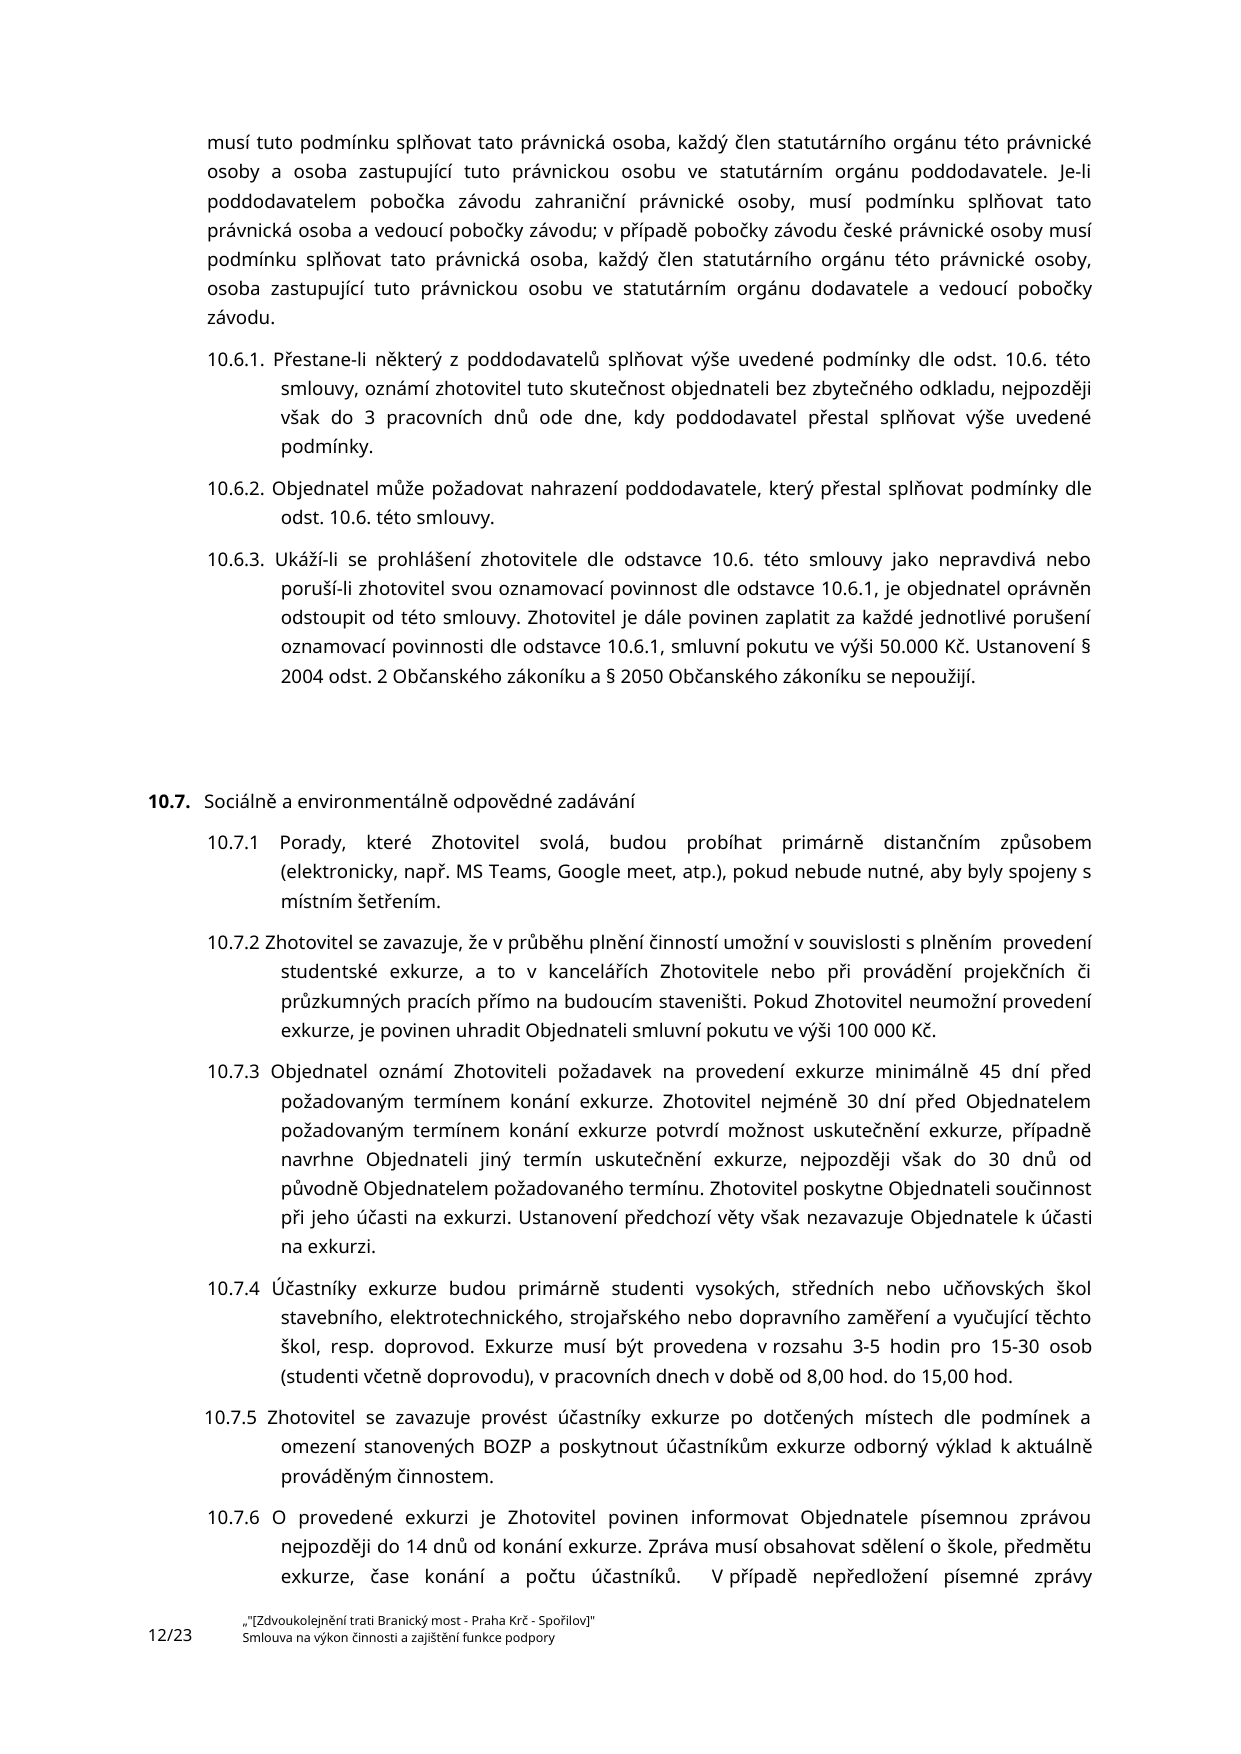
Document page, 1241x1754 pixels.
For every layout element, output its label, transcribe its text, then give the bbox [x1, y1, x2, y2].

text 10.7.5 Zhotovitel se zavazuje provést účastníky exkurze po dotčených místech dle podmínek a omezení stanovených BOZP a poskytnout účastníkům exkurze odborný výklad k aktuálně prováděným činnostem. [204, 1401, 1092, 1489]
text 10.7.1 Porady, které Zhotovitel svolá, budou probíhat primárně distančním způsobem (elektronicky, např. MS Teams, Google meet, atp.), pokud nebude nutné, aby byly spojeny s místním šetřením. [207, 826, 1092, 914]
text 10.6.2. Objednatel může požadovat nahrazení poddodavatele, který přestal splňovat podmínky dle odst. 10.6. této smlouvy. [207, 472, 1092, 531]
text 10.6.1. Přestane-li některý z poddodavatelů splňovat výše uvedené podmínky dle odst. 10.6. této smlouvy, oznámí zhotovitel tuto skutečnost objednateli bez zbytečného odkladu, nejpozději však do 3 pracovních dnů ode dne, kdy poddodavatel přestal splňovat výše uvedené podmínky. [207, 343, 1092, 460]
text 10.7.3 Objednatel oznámí Zhotoviteli požadavek na provedení exkurze minimálně 45 dní před požadovaným termínem konání exkurze. Zhotovitel nejméně 30 dní před Objednatelem požadovaným termínem konání exkurze potvrdí možnost uskutečnění exkurze, případně navrhne Objednateli jiný termín uskutečnění exkurze, nejpozději však do 30 dnů od původně Objednatelem požadovaného termínu. Zhotovitel poskytne Objednateli součinnost při jeho účasti na exkurzi. Ustanovení předchozí věty však nezavazuje Objednatele k účasti na exkurzi. [207, 1056, 1092, 1260]
text 10.6.3. Ukáží-li se prohlášení zhotovitele dle odstavce 10.6. této smlouvy jako nepravdivá nebo poruší-li zhotovitel svou oznamovací povinnost dle odstavce 10.6.1, je objednatel oprávněn odstoupit od této smlouvy. Zhotovitel je dále povinen zaplatit za každé jednotlivé porušení oznamovací povinnosti dle odstavce 10.6.1, smluvní pokutu ve výši 50.000 Kč. Ustanovení § 2004 odst. 2 Občanského zákoníku a § 2050 Občanského zákoníku se nepoužijí. [207, 543, 1092, 689]
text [148, 126, 1092, 331]
text 10.7.2 Zhotovitel se zavazuje, že v průběhu plnění činností umožní v souvislosti s plněním provedení studentské exkurze, a to v kancelářích Zhotovitele nebo při provádění projekčních či průzkumných pracích přímo na budoucím staveništi. Pokud Zhotovitel neumožní provedení exkurze, je povinen uhradit Objednateli smluvní pokutu ve výši 100 000 Kč. [207, 926, 1092, 1043]
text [207, 1501, 1092, 1589]
text 10.7.4 Účastníky exkurze budou primárně studenti vysokých, středních nebo učňovských škol stavebního, elektrotechnického, strojařského nebo dopravního zaměření a vyučující těchto škol, resp. doprovod. Exkurze musí být provedena v rozsahu 3-5 hodin pro 15-30 osob (studenti včetně doprovodu), v pracovních dnech v době od 8,00 hod. do 15,00 hod. [207, 1272, 1092, 1389]
text 10.7. Sociálně a environmentálně odpovědné zadávání [148, 785, 1092, 814]
